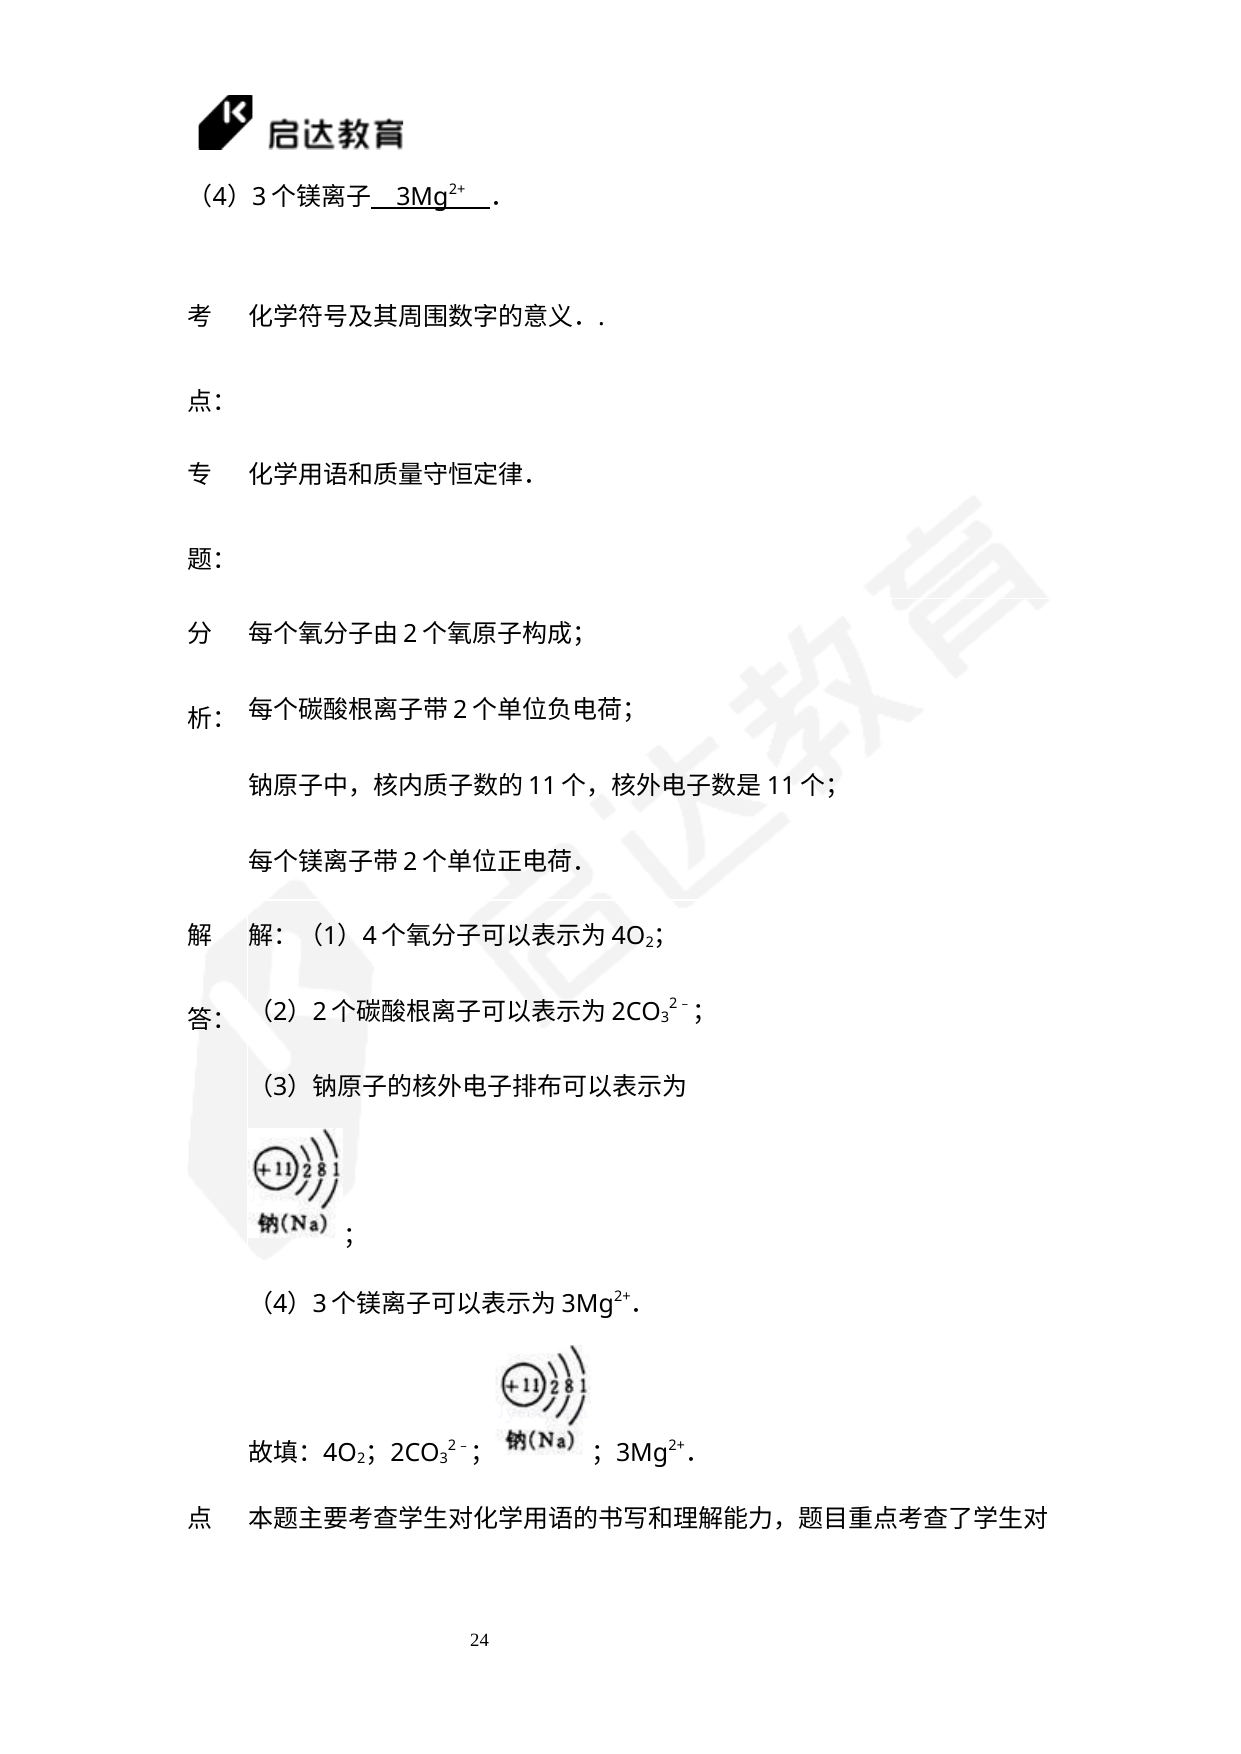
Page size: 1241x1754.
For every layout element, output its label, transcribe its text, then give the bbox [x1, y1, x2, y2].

table_header 化学符号及其周围数字的意义．. [248, 282, 1051, 439]
picture [198, 95, 404, 150]
table_cell 本题主要考查学生对化学用语的书写和理解能力，题目重点考查了学生对化学符号的书写，考查全面，注重基础，题目难度较小． [248, 1484, 1051, 1549]
picture [247, 1128, 344, 1238]
table_header 考点： [187, 282, 247, 439]
table_cell 点评： [187, 1484, 247, 1549]
table_cell 解：（1）4个氧分子可以表示为4O2； （2）2个碳酸根离子可以表示为2CO32﹣； （3）钠原子的核外电子排布可以表示为 ； （4）3个镁离子可以表示为3Mg2+． 故填：4O2；2CO32﹣；；3Mg2+． [248, 901, 1051, 1482]
table_cell 每个氧分子由2个氧原子构成； 每个碳酸根离子带2个单位负电荷； 钠原子中，核内质子数的11个，核外电子数是11个； 每个镁离子带2个单位正电荷． [248, 599, 1051, 899]
table_cell 分析： [187, 599, 247, 899]
table_cell 化学用语和质量守恒定律． [248, 441, 1051, 598]
table_cell 解答： [187, 901, 247, 1482]
picture [495, 1345, 591, 1455]
table_cell 专题： [187, 441, 247, 598]
text （4）3个镁离子 3Mg2+ ． [187, 162, 1053, 227]
